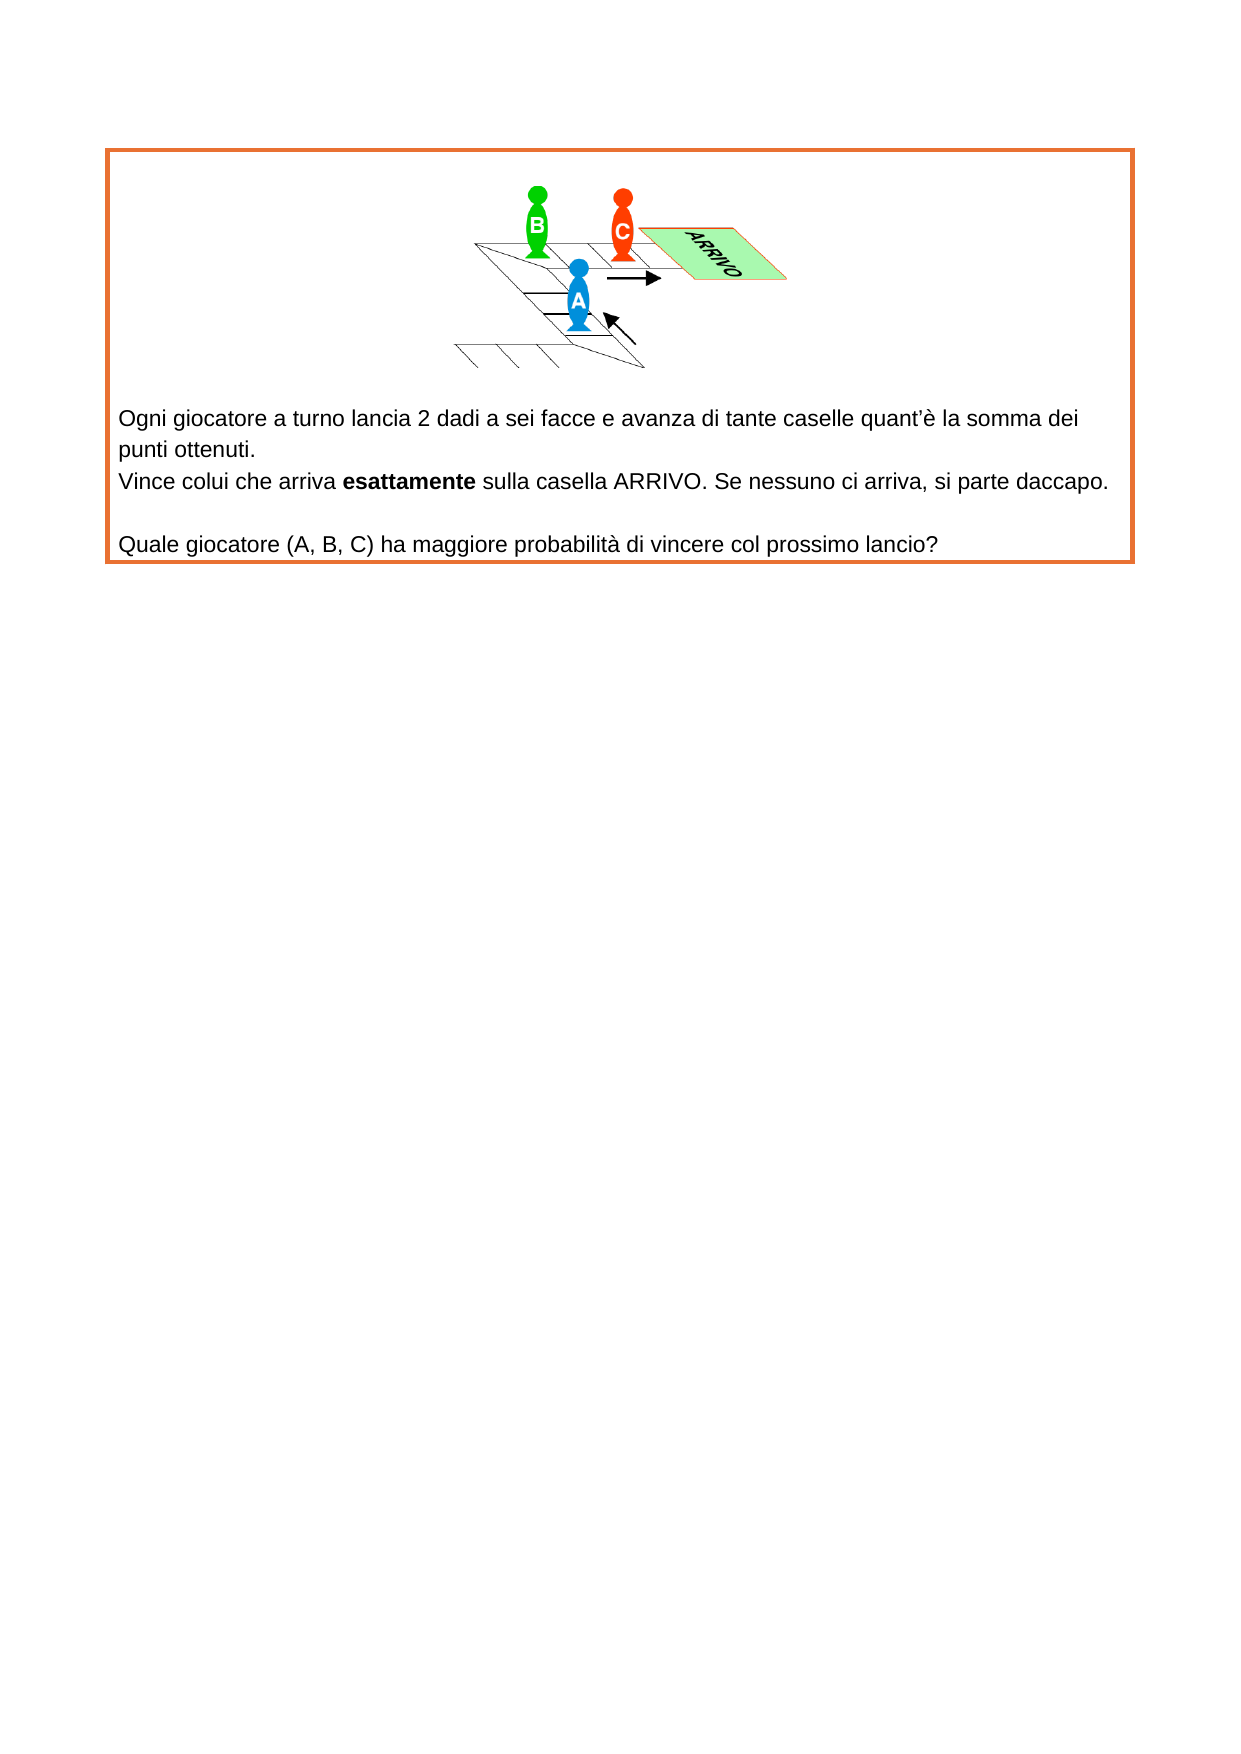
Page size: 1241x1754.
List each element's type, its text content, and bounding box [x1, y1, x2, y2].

text Vince colui che arriva esattamente sulla casella ARRIVO. Se nessuno ci arriva, si parte daccapo. [110, 461, 1130, 494]
text Ogni giocatore a turno lancia 2 dadi a sei facce e avanza di tante caselle quant’è la somma dei punti ottenuti. [110, 398, 1130, 461]
text Quale giocatore (A, B, C) ha maggiore probabilità di vincere col prossimo lancio? [110, 524, 1130, 560]
